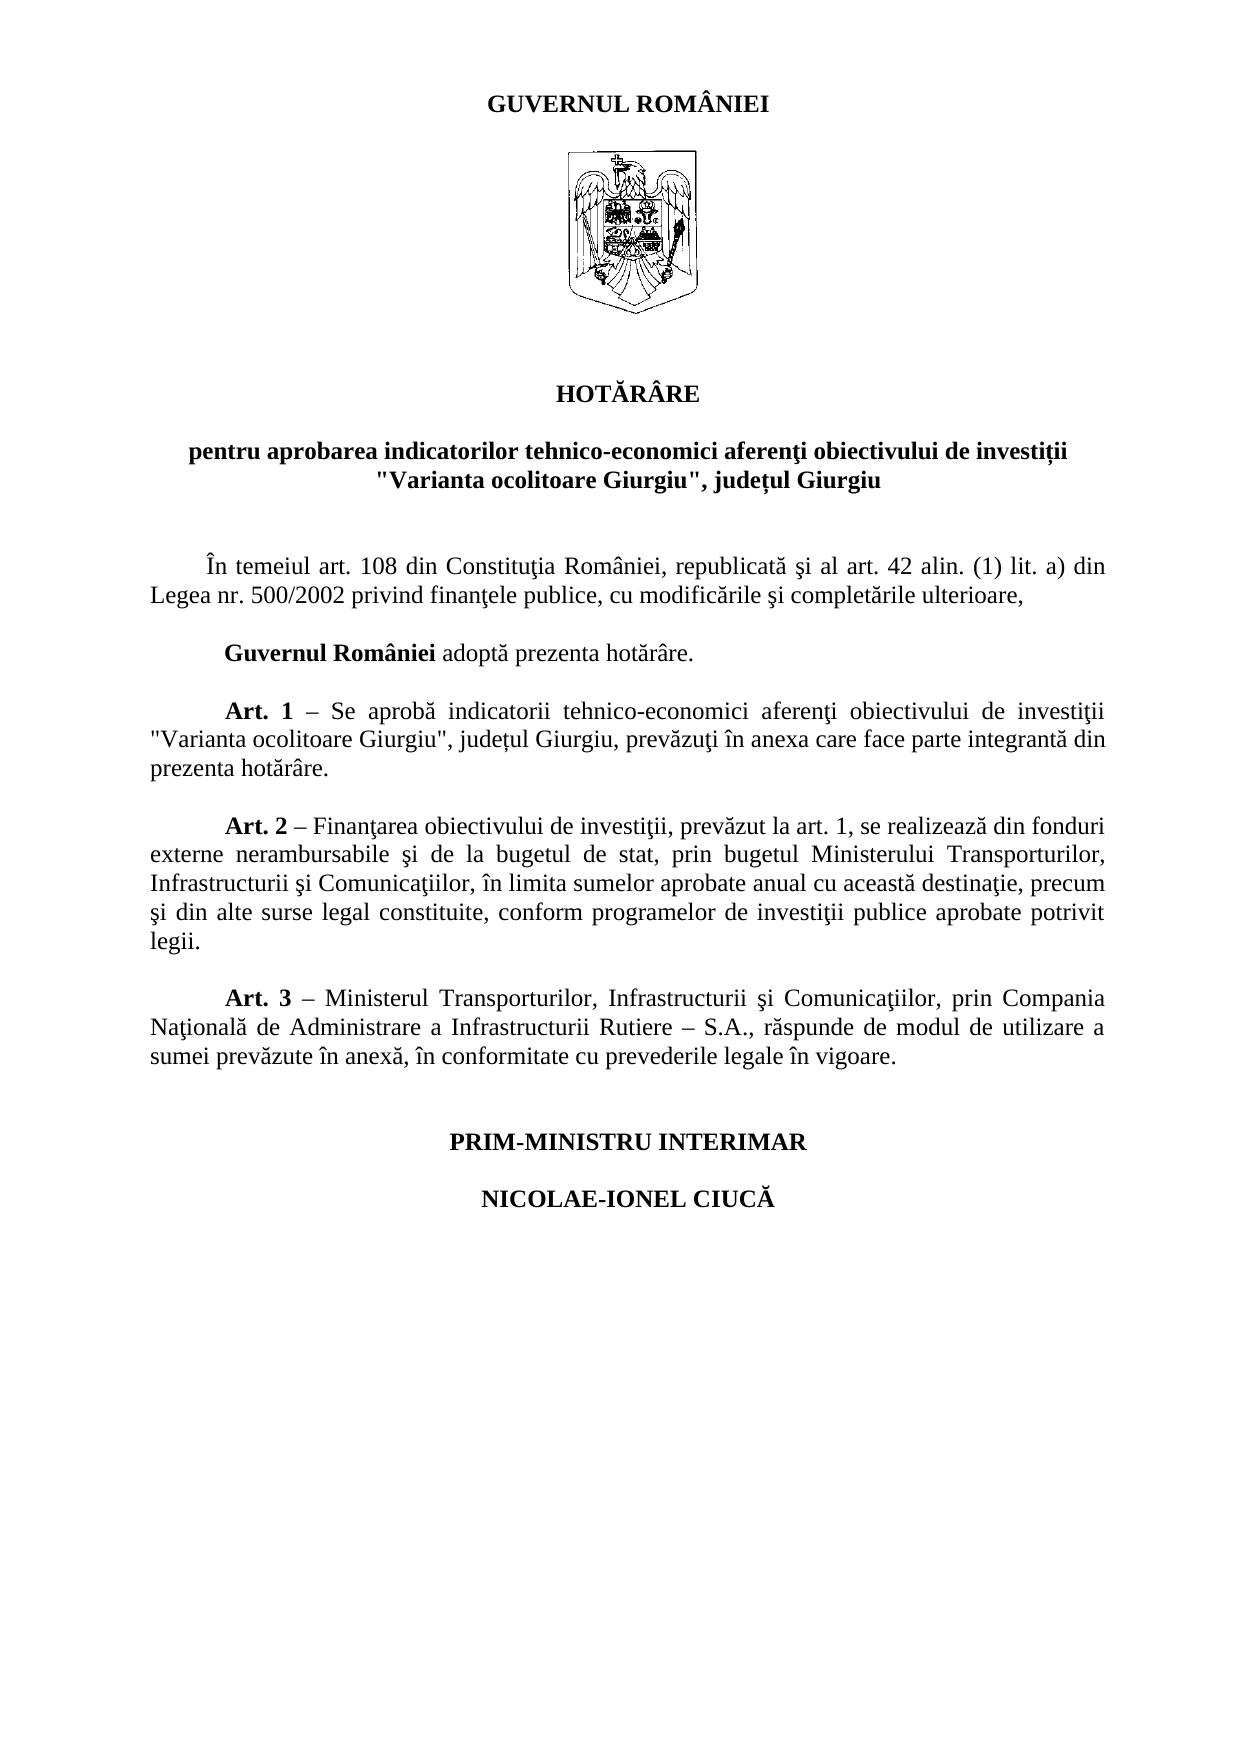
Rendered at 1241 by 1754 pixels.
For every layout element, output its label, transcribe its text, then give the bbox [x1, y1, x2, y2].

text pentru aprobarea indicatorilor tehnico-economici aferenţi obiectivului de investiții [150, 436, 1106, 465]
text PRIM-MINISTRU INTERIMAR [150, 1127, 1106, 1156]
text În temeiul art. 108 din Constituţia României, republicată şi al art. 42 alin. (1) lit. a) din Legea nr. 500/2002 privind finanţele publice, cu modificările şi completările ulterioare, [150, 551, 1106, 609]
text GUVERNUL ROMÂNIEI [150, 89, 1106, 117]
text Art. 1 – Se aprobă indicatorii tehnico-economici aferenţi obiectivului de investiţii "Varianta ocolitoare Giurgiu", județul Giurgiu, prevăzuţi în anexa care face parte integrantă din prezenta hotărâre. [150, 696, 1106, 782]
text Art. 3 – Ministerul Transporturilor, Infrastructurii şi Comunicaţiilor, prin Compania Naţională de Administrare a Infrastructurii Rutiere – S.A., răspunde de modul de utilizare a sumei prevăzute în anexă, în conformitate cu prevederile legale în vigoare. [150, 983, 1106, 1069]
text HOTĂRÂRE [150, 379, 1106, 407]
picture [553, 146, 703, 322]
text "Varianta ocolitoare Giurgiu", județul Giurgiu [375, 465, 1106, 494]
text Art. 2 – Finanţarea obiectivului de investiţii, prevăzut la art. 1, se realizează din fonduri externe nerambursabile şi de la bugetul de stat, prin bugetul Ministerului Transporturilor, Infrastructurii şi Comunicaţiilor, în limita sumelor aprobate anual cu această destinaţie, precum şi din alte surse legal constituite, conform programelor de investiţii publice aprobate potrivit legii. [150, 811, 1106, 954]
text NICOLAE-IONEL CIUCĂ [150, 1184, 1106, 1213]
text Guvernul României adoptă prezenta hotărâre. [150, 638, 1106, 667]
